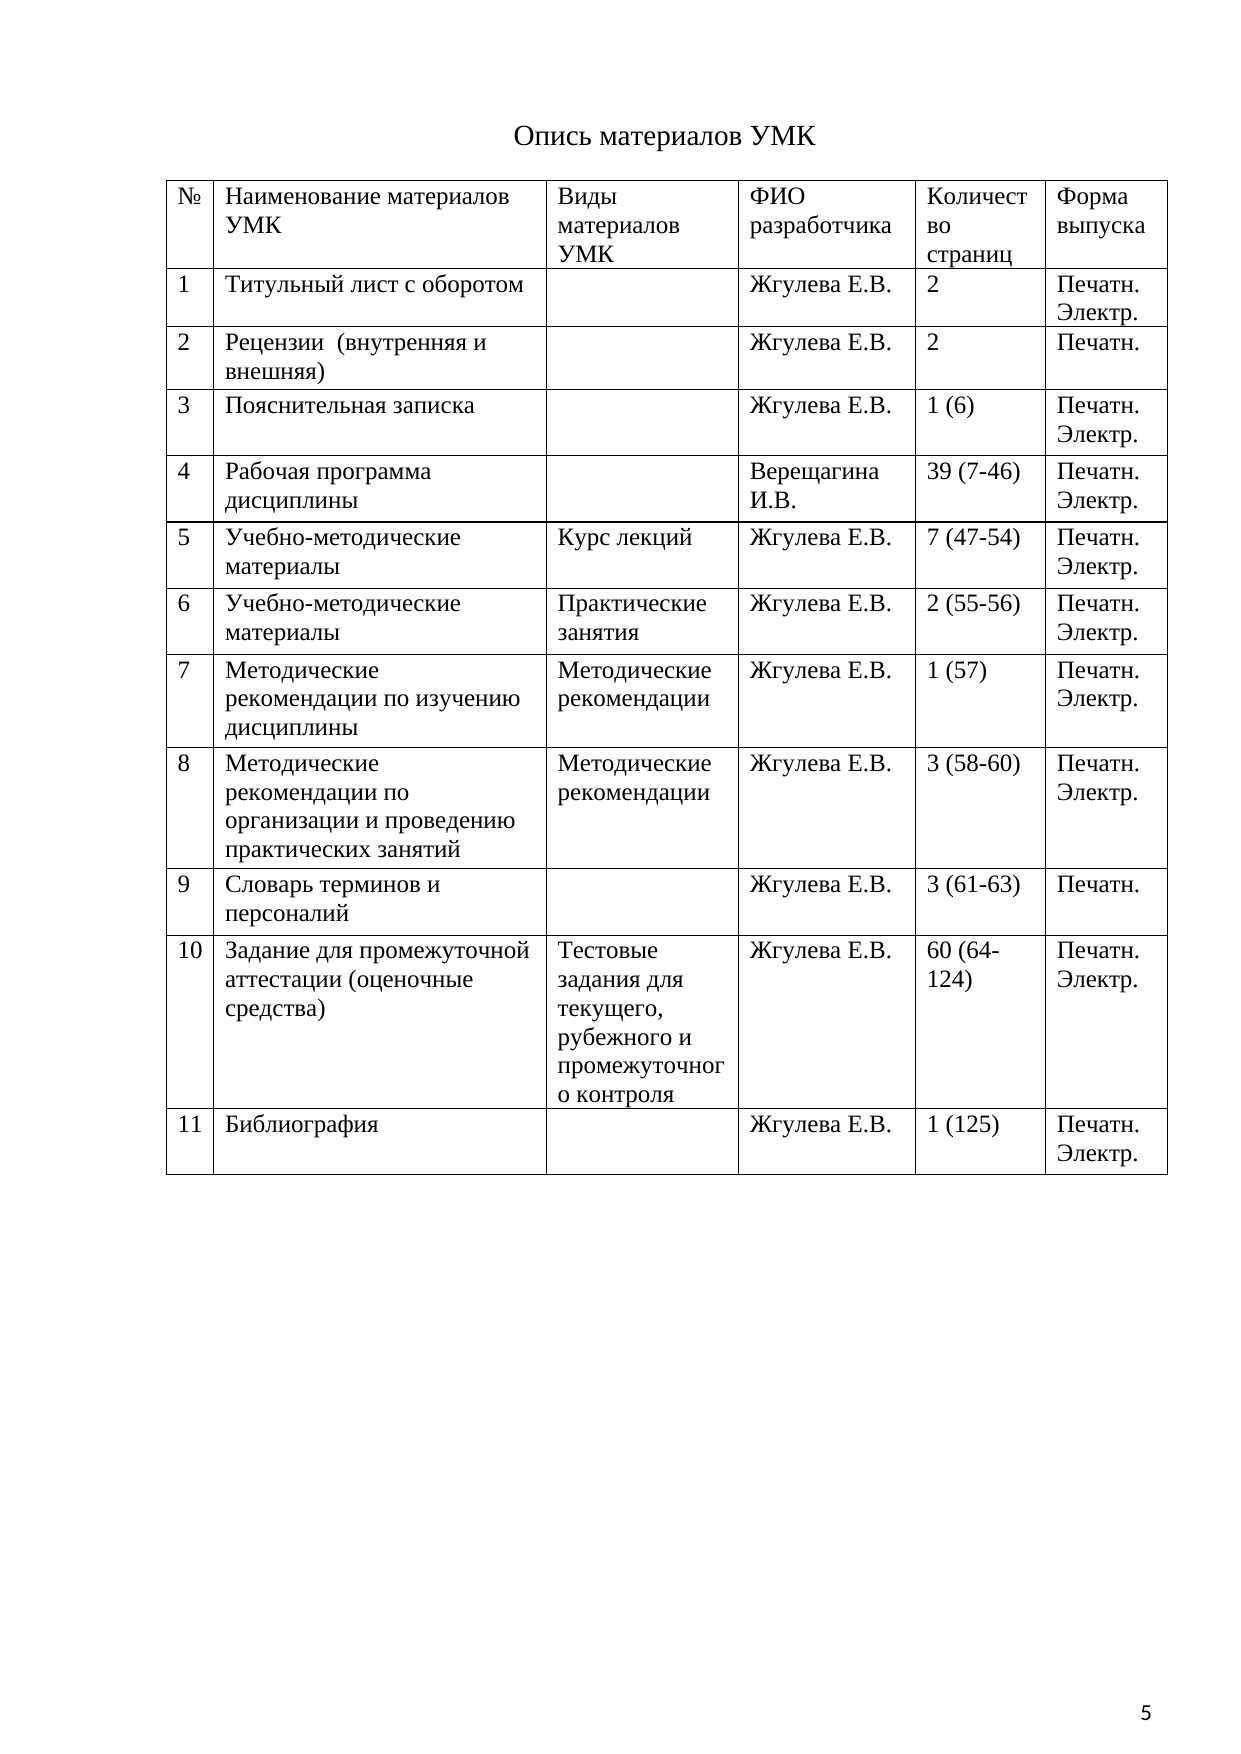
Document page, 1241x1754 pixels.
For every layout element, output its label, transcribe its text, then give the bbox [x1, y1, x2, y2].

table_cell [547, 1109, 738, 1174]
table_cell Жгулева Е.В. [739, 869, 915, 934]
table_cell [547, 456, 738, 521]
table_cell Жгулева Е.В. [739, 327, 915, 389]
table_cell Печатн. Электр. [1046, 748, 1167, 868]
table_cell 6 [167, 589, 213, 654]
table_cell Титульный лист с оборотом [214, 269, 546, 326]
table_header Виды материалов УМК [547, 181, 738, 268]
table_cell Пояснительная записка [214, 390, 546, 455]
table_cell Жгулева Е.В. [739, 936, 915, 1108]
table_cell 3 (58-60) [916, 748, 1045, 868]
table_cell Методические рекомендации по изучению дисциплины [214, 655, 546, 747]
table_cell 2 [916, 327, 1045, 389]
table_cell Печатн. Электр. [1046, 456, 1167, 521]
table_cell 10 [167, 936, 213, 1108]
table_cell 5 [167, 523, 213, 587]
table_header Форма выпуска [1046, 181, 1167, 268]
table_cell [547, 390, 738, 455]
table_cell Жгулева Е.В. [739, 748, 915, 868]
table_cell Печатн. Электр. [1046, 390, 1167, 455]
table_cell Печатн. [1046, 327, 1167, 389]
table_cell [547, 327, 738, 389]
table_cell Задание для промежуточной аттестации (оценочные средства) [214, 936, 546, 1108]
table_cell 11 [167, 1109, 213, 1174]
table_cell Печатн. Электр. [1046, 1109, 1167, 1174]
table_cell Библиография [214, 1109, 546, 1174]
table_cell Словарь терминов и персоналий [214, 869, 546, 934]
table_cell Практические занятия [547, 589, 738, 654]
table_cell Методические рекомендации по организации и проведению практических занятий [214, 748, 546, 868]
table_cell 7 (47-54) [916, 523, 1045, 587]
table_cell Курс лекций [547, 523, 738, 587]
table_cell Методические рекомендации [547, 748, 738, 868]
table_cell [547, 269, 738, 326]
table_cell 2 (55-56) [916, 589, 1045, 654]
table_cell 8 [167, 748, 213, 868]
table_cell 1 (6) [916, 390, 1045, 455]
table_cell Рабочая программа дисциплины [214, 456, 546, 521]
table_cell 39 (7-46) [916, 456, 1045, 521]
table_cell Печатн. Электр. [1046, 936, 1167, 1108]
table_cell Тестовые задания для текущего, рубежного и промежуточного контроля [547, 936, 738, 1108]
table_cell 3 (61-63) [916, 869, 1045, 934]
table_header ФИО разработчика [739, 181, 915, 268]
table_cell 3 [167, 390, 213, 455]
table_cell 7 [167, 655, 213, 747]
table_cell Жгулева Е.В. [739, 589, 915, 654]
table_cell Печатн. Электр. [1046, 269, 1167, 326]
table_cell Жгулева Е.В. [739, 269, 915, 326]
table_cell 2 [167, 327, 213, 389]
table_cell Печатн. Электр. [1046, 523, 1167, 587]
table_cell 1 (57) [916, 655, 1045, 747]
table_cell Печатн. Электр. [1046, 655, 1167, 747]
table_cell Методические рекомендации [547, 655, 738, 747]
table_cell 2 [916, 269, 1045, 326]
table_cell Печатн. Электр. [1046, 589, 1167, 654]
text Опись материалов УМК [177, 118, 1152, 152]
table_cell 9 [167, 869, 213, 934]
table_header Наименование материалов УМК [214, 181, 546, 268]
table_cell 4 [167, 456, 213, 521]
table_cell Учебно-методические материалы [214, 589, 546, 654]
table_header Количество страниц [916, 181, 1045, 268]
table_cell 1 (125) [916, 1109, 1045, 1174]
table_cell Жгулева Е.В. [739, 523, 915, 587]
table_cell Жгулева Е.В. [739, 1109, 915, 1174]
table_cell Жгулева Е.В. [739, 390, 915, 455]
table_cell 1 [167, 269, 213, 326]
table_cell Учебно-методические материалы [214, 523, 546, 587]
table_cell Печатн. [1046, 869, 1167, 934]
table_cell Жгулева Е.В. [739, 655, 915, 747]
table_cell Верещагина И.В. [739, 456, 915, 521]
table_cell [547, 869, 738, 934]
table_header № [167, 181, 213, 268]
table_cell 60 (64-124) [916, 936, 1045, 1108]
table_cell Рецензии (внутренняя и внешняя) [214, 327, 546, 389]
